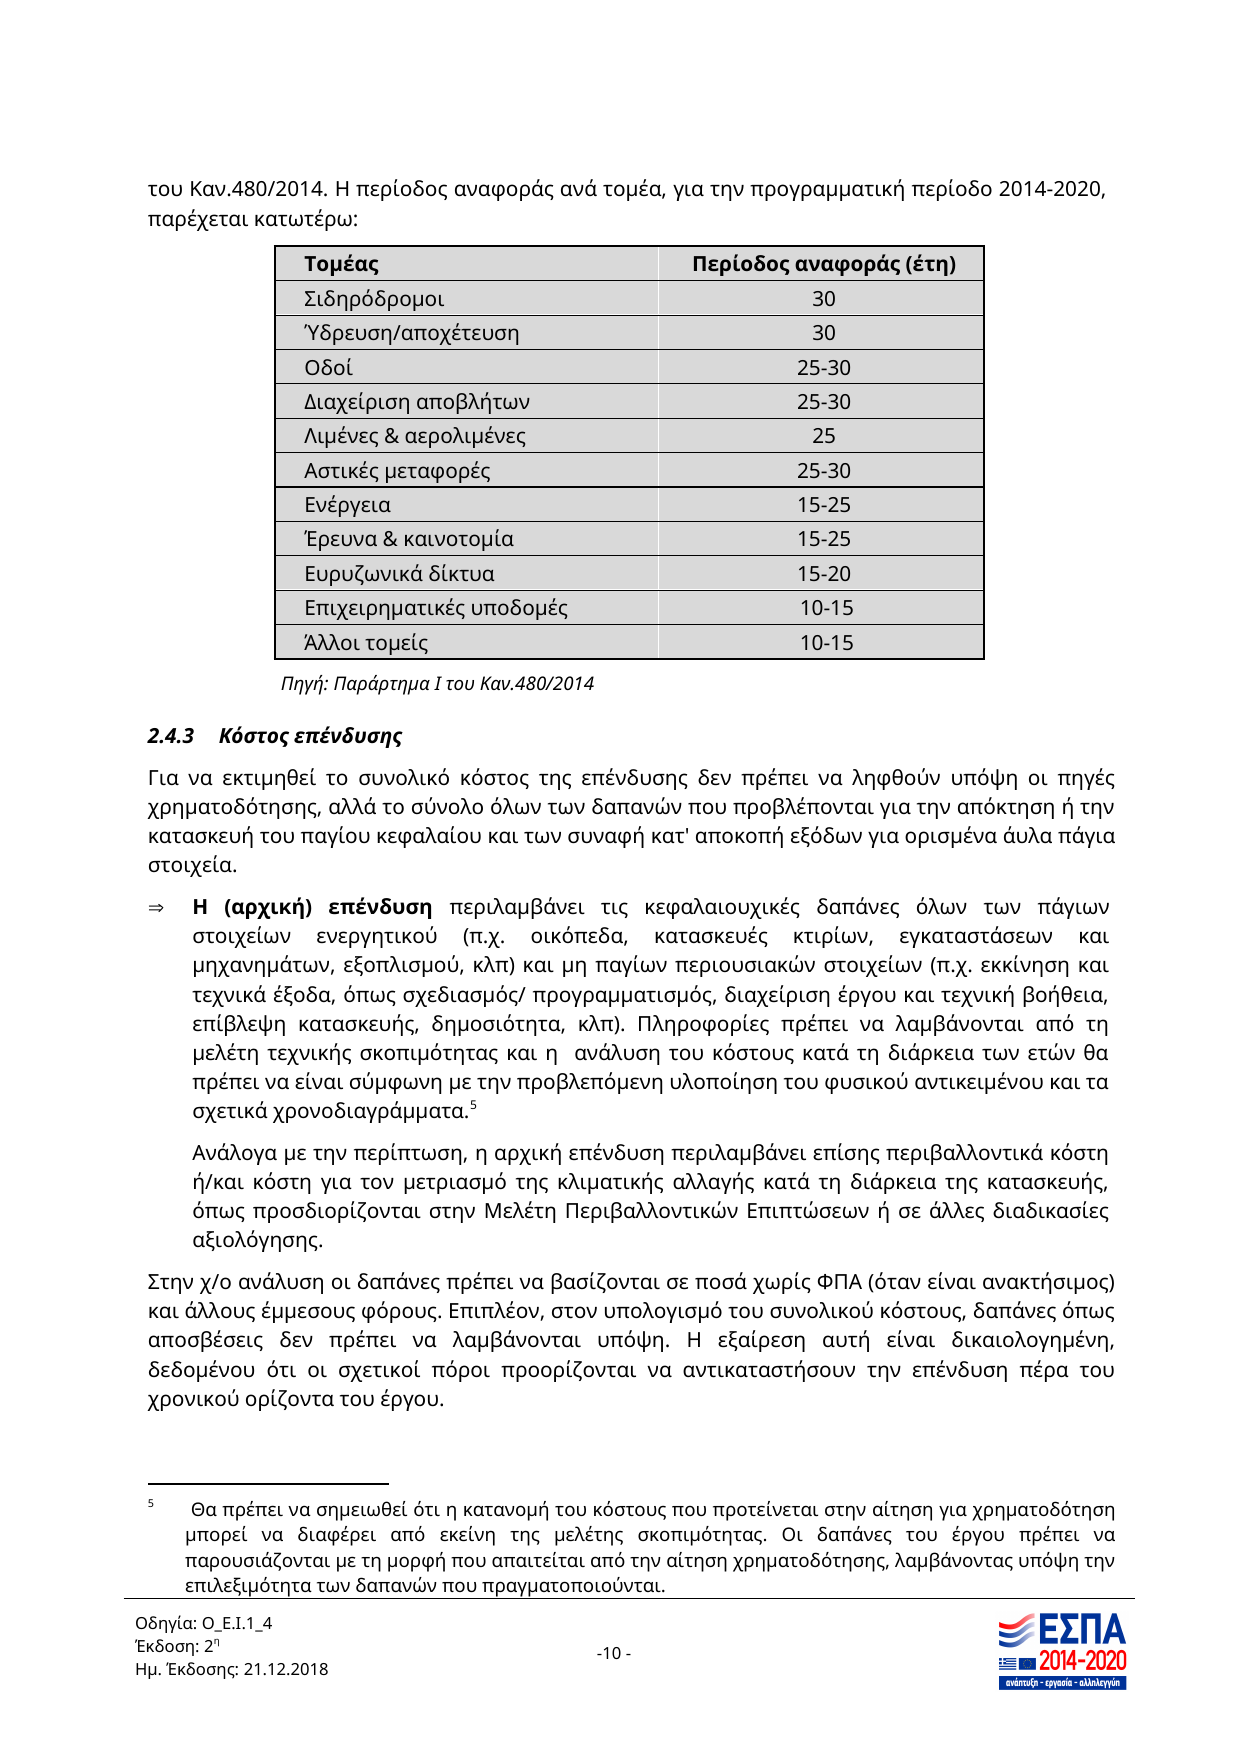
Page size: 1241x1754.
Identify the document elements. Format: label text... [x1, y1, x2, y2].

table_header Τομέας [276, 247, 658, 280]
text Πηγή: Παράρτημα I του Καν.480/2014 [281, 667, 1028, 696]
list Η (αρχική) επένδυση περιλαμβάνει τις κεφαλαιουχικές δαπάνες όλων των πάγιων στοιχείων ενεργητικού (π.χ. οικόπεδα, κατασκευές κτιρίων, εγκαταστάσεων και μηχανημάτων, εξοπλισμού, κλπ) και μη παγίων περιουσιακών στοιχείων (π.χ. εκκίνηση και τεχνικά έξοδα, όπως σχεδιασμός/ προγραμματισμός, διαχείριση έργου και τεχνική βοήθεια, επίβλεψη κατασκευής, δημοσιότητα, κλπ). Πληροφορίες πρέπει να λαμβάνονται από τη μελέτη τεχνικής σκοπιμότητας και η ανάλυση του κόστους κατά τη διάρκεια των ετών θα πρέπει να είναι σύμφωνη με την προβλεπόμενη υλοποίηση του φυσικού αντικειμένου και τα σχετικά χρονοδιαγράμματα. [148, 892, 1110, 1125]
table_cell Αστικές μεταφορές [276, 453, 658, 486]
table_cell Άλλοι τομείς [276, 625, 658, 658]
table_cell Λιμένες & αερολιμένες [276, 419, 658, 452]
table_cell 30 [659, 281, 983, 314]
table_cell 15-25 [659, 488, 983, 521]
table_cell 30 [659, 316, 983, 349]
text Ανάλογα με την περίπτωση, η αρχική επένδυση περιλαμβάνει επίσης περιβαλλοντικά κόστη ή/και κόστη για τον μετριασμό της κλιματικής αλλαγής κατά τη διάρκεια της κατασκευής, όπως προσδιορίζονται στην Μελέτη Περιβαλλοντικών Επιπτώσεων ή σε άλλες διαδικασίες αξιολόγησης. [192, 1137, 1110, 1254]
table_cell Ευρυζωνικά δίκτυα [276, 556, 658, 589]
table_cell 25-30 [659, 384, 983, 418]
table_cell Ενέργεια [276, 488, 658, 521]
table_cell 10-15 [659, 591, 983, 624]
table_cell Διαχείριση αποβλήτων [276, 384, 658, 418]
picture [995, 1611, 1130, 1692]
text Για να εκτιμηθεί το συνολικό κόστος της επένδυσης δεν πρέπει να ληφθούν υπόψη οι πηγές χρηματοδότησης, αλλά το σύνολο όλων των δαπανών που προβλέπονται για την απόκτηση ή την κατασκευή του παγίου κεφαλαίου και των συναφή κατ' αποκοπή εξόδων για ορισμένα άυλα πάγια στοιχεία. [148, 762, 1116, 879]
table_cell 10-15 [659, 625, 983, 658]
table_cell Ύδρευση/αποχέτευση [276, 316, 658, 349]
table_cell 25-30 [659, 350, 983, 383]
table_cell Σιδηρόδρομοι [276, 281, 658, 314]
table_cell 25-30 [659, 453, 983, 486]
table_cell Επιχειρηματικές υποδομές [276, 591, 658, 624]
text Στην χ/ο ανάλυση οι δαπάνες πρέπει να βασίζονται σε ποσά χωρίς ΦΠΑ (όταν είναι ανακτήσιμος) και άλλους έμμεσους φόρους. Επιπλέον, στον υπολογισμό του συνολικού κόστους, δαπάνες όπως αποσβέσεις δεν πρέπει να λαμβάνονται υπόψη. Η εξαίρεση αυτή είναι δικαιολογημένη, δεδομένου ότι οι σχετικοί πόροι προορίζονται να αντικαταστήσουν την επένδυση πέρα του χρονικού ορίζοντα του έργου. [148, 1267, 1116, 1412]
table_cell 25 [659, 419, 983, 452]
table_header Περίοδος αναφοράς (έτη) [659, 247, 983, 280]
table_cell 15-20 [659, 556, 983, 589]
table_cell Έρευνα & καινοτομία [276, 522, 658, 555]
table_cell 15-25 [659, 522, 983, 555]
subtitle Κόστος επένδυσης [148, 721, 1110, 750]
table_cell Οδοί [276, 350, 658, 383]
